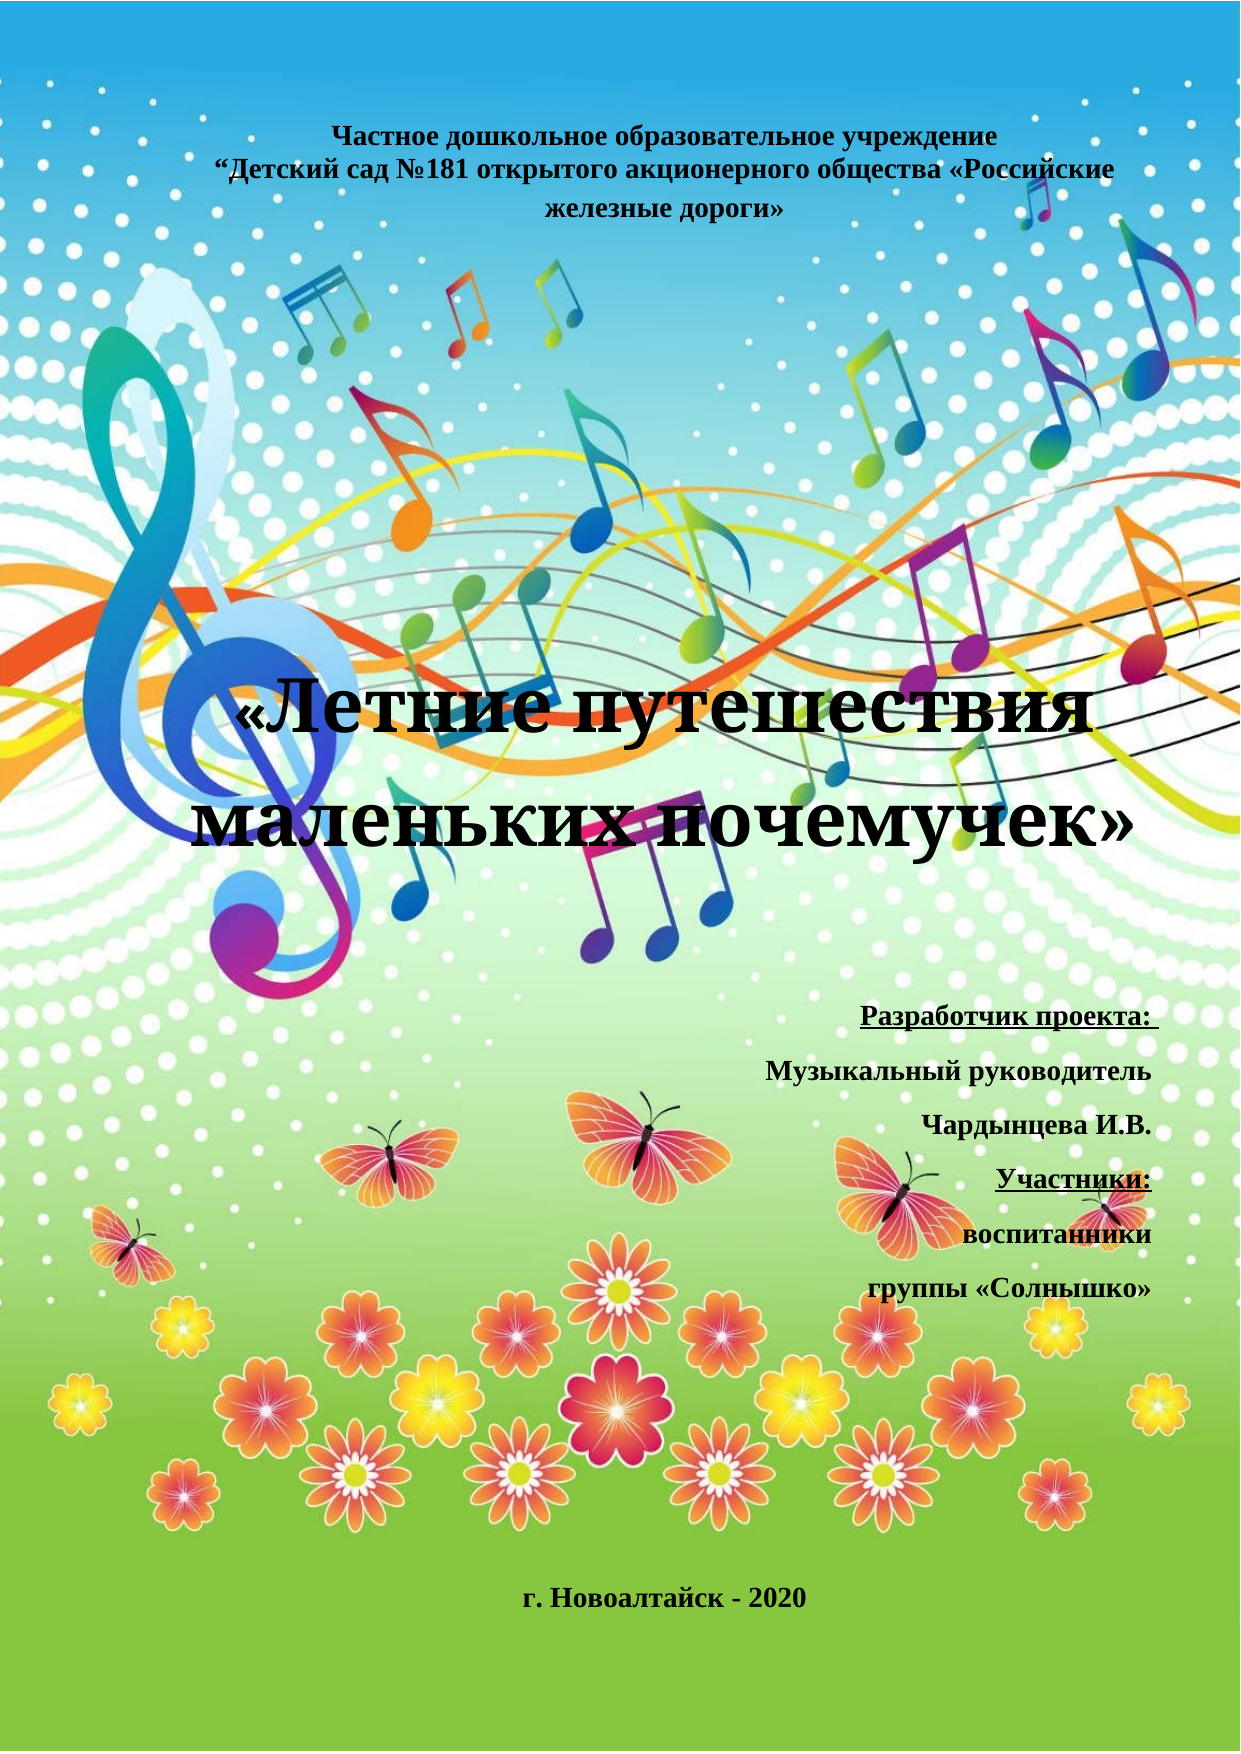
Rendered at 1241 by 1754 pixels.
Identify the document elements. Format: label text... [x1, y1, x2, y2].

picture [0, 1, 1241, 1751]
text Чардынцева И.В. [177, 1107, 1152, 1141]
text воспитанники [177, 1216, 1152, 1249]
text “Детский сад №181 открытого акционерного общества «Российские железные дороги» [177, 152, 1152, 224]
text группы «Солнышко» [177, 1270, 1152, 1304]
text Участники: [177, 1161, 1152, 1195]
text Разработчик проекта: [177, 998, 1152, 1032]
text Частное дошкольное образовательное учреждение [177, 118, 1152, 152]
subtitle «Летние путешествия [177, 652, 1152, 754]
text Музыкальный руководитель [177, 1053, 1152, 1086]
subtitle маленьких почемучек» [177, 767, 1152, 869]
text г. Новоалтайск - 2020 [177, 1580, 1152, 1614]
